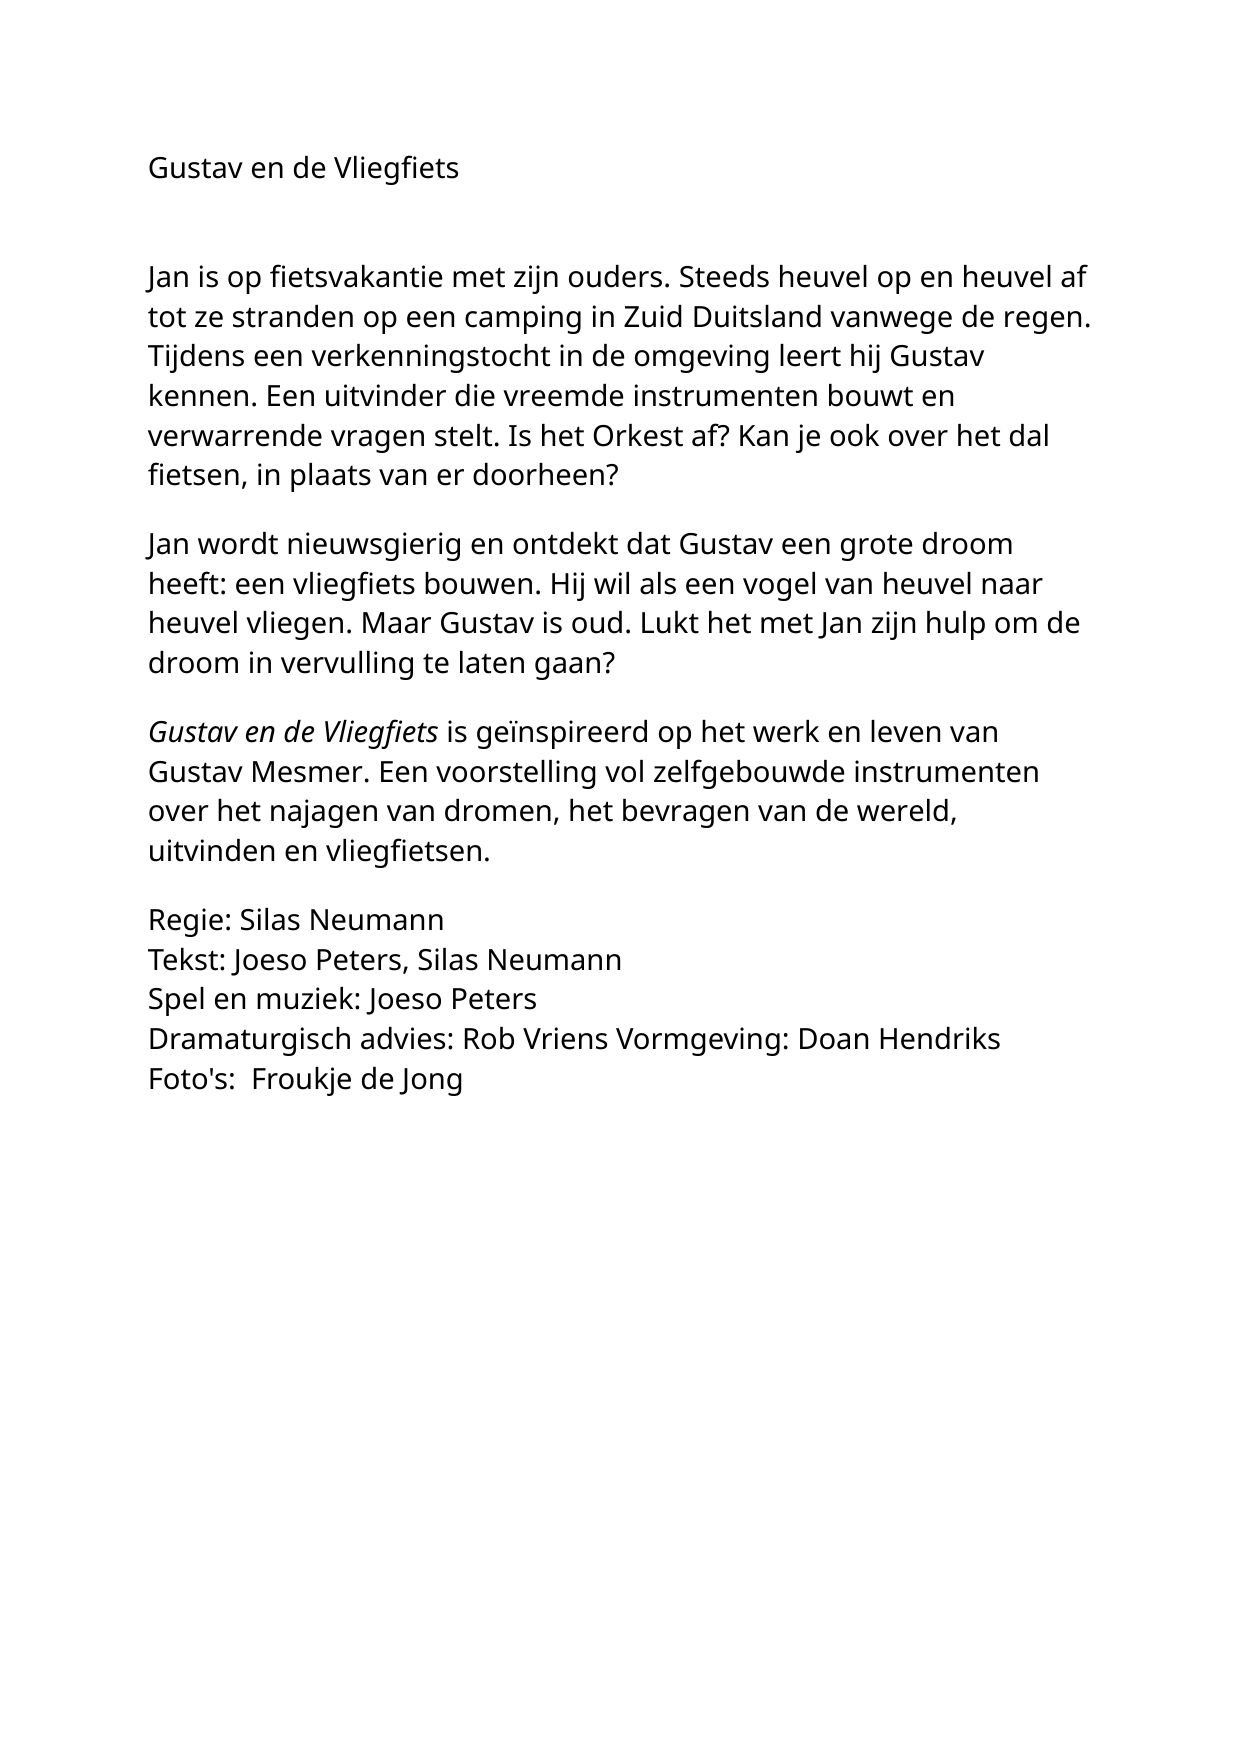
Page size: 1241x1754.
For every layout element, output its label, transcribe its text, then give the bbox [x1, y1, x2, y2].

text Spel en muziek: Joeso Peters [148, 979, 1093, 1018]
text Gustav en de Vliegfiets is geïnspireerd op het werk en leven van Gustav Mesmer. Een voorstelling vol zelfgebouwde instrumenten over het najagen van dromen, het bevragen van de wereld, uitvinden en vliegfietsen. [148, 711, 1093, 870]
text Foto's: Froukje de Jong [148, 1058, 1093, 1098]
text Gustav en de Vliegfiets [148, 148, 1093, 187]
text Jan is op fietsvakantie met zijn ouders. Steeds heuvel op en heuvel af tot ze stranden op een camping in Zuid Duitsland vanwege de regen. Tijdens een verkenningstocht in de omgeving leert hij Gustav kennen. Een uitvinder die vreemde instrumenten bouwt en verwarrende vragen stelt. Is het Orkest af? Kan je ook over het dal fietsen, in plaats van er doorheen? [148, 256, 1093, 494]
text Jan wordt nieuwsgierig en ontdekt dat Gustav een grote droom heeft: een vliegfiets bouwen. Hij wil als een vogel van heuvel naar heuvel vliegen. Maar Gustav is oud. Lukt het met Jan zijn hulp om de droom in vervulling te laten gaan? [148, 523, 1093, 682]
text Tekst: Joeso Peters, Silas Neumann [148, 939, 1093, 979]
text Dramaturgisch advies: Rob Vriens Vormgeving: Doan Hendriks [148, 1018, 1093, 1058]
text Regie: Silas Neumann [148, 899, 1093, 939]
